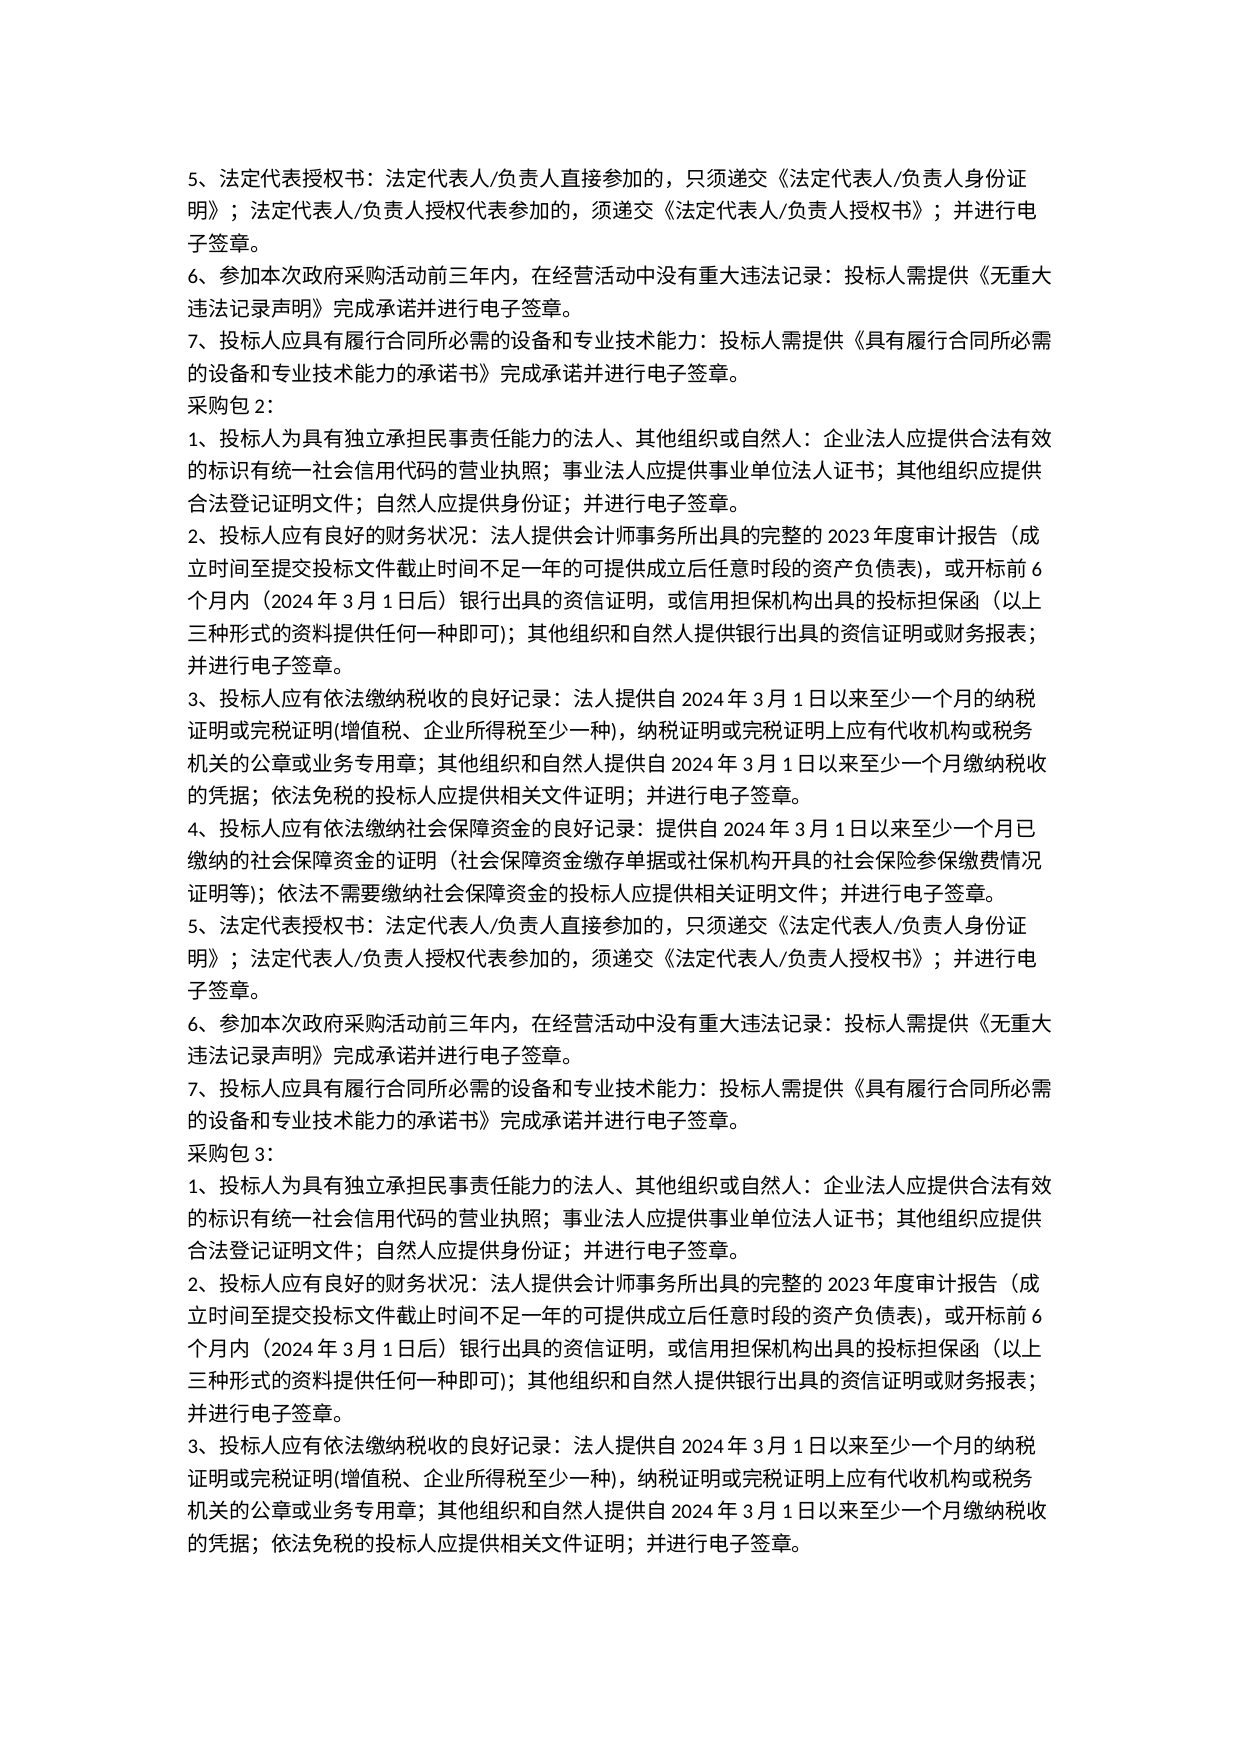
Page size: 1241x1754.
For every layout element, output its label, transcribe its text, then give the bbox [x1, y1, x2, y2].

text 采购包2： [187, 389, 1053, 422]
text 7、投标人应具有履行合同所必需的设备和专业技术能力：投标人需提供《具有履行合同所必需的设备和专业技术能力的承诺书》完成承诺并进行电子签章。 [187, 1072, 1053, 1137]
text 4、投标人应有依法缴纳社会保障资金的良好记录：提供自2024年3月1日以来至少一个月已缴纳的社会保障资金的证明（社会保障资金缴存单据或社保机构开具的社会保险参保缴费情况证明等)；依法不需要缴纳社会保障资金的投标人应提供相关证明文件；并进行电子签章。 [187, 812, 1053, 909]
text 3、投标人应有依法缴纳税收的良好记录：法人提供自2024年3月1日以来至少一个月的纳税证明或完税证明(增值税、企业所得税至少一种)，纳税证明或完税证明上应有代收机构或税务机关的公章或业务专用章；其他组织和自然人提供自2024年3月1日以来至少一个月缴纳税收的凭据；依法免税的投标人应提供相关文件证明；并进行电子签章。 [187, 1429, 1053, 1559]
text 采购包3： [187, 1137, 1053, 1169]
text 7、投标人应具有履行合同所必需的设备和专业技术能力：投标人需提供《具有履行合同所必需的设备和专业技术能力的承诺书》完成承诺并进行电子签章。 [187, 324, 1053, 389]
text 1、投标人为具有独立承担民事责任能力的法人、其他组织或自然人：企业法人应提供合法有效的标识有统一社会信用代码的营业执照；事业法人应提供事业单位法人证书；其他组织应提供合法登记证明文件；自然人应提供身份证；并进行电子签章。 [187, 422, 1053, 519]
text 1、投标人为具有独立承担民事责任能力的法人、其他组织或自然人：企业法人应提供合法有效的标识有统一社会信用代码的营业执照；事业法人应提供事业单位法人证书；其他组织应提供合法登记证明文件；自然人应提供身份证；并进行电子签章。 [187, 1169, 1053, 1267]
text 6、参加本次政府采购活动前三年内，在经营活动中没有重大违法记录：投标人需提供《无重大违法记录声明》完成承诺并进行电子签章。 [187, 1007, 1053, 1072]
text 3、投标人应有依法缴纳税收的良好记录：法人提供自2024年3月1日以来至少一个月的纳税证明或完税证明(增值税、企业所得税至少一种)，纳税证明或完税证明上应有代收机构或税务机关的公章或业务专用章；其他组织和自然人提供自2024年3月1日以来至少一个月缴纳税收的凭据；依法免税的投标人应提供相关文件证明；并进行电子签章。 [187, 682, 1053, 812]
text 5、法定代表授权书：法定代表人/负责人直接参加的，只须递交《法定代表人/负责人身份证明》；法定代表人/负责人授权代表参加的，须递交《法定代表人/负责人授权书》；并进行电子签章。 [187, 909, 1053, 1007]
text 6、参加本次政府采购活动前三年内，在经营活动中没有重大违法记录：投标人需提供《无重大违法记录声明》完成承诺并进行电子签章。 [187, 259, 1053, 324]
text 5、法定代表授权书：法定代表人/负责人直接参加的，只须递交《法定代表人/负责人身份证明》；法定代表人/负责人授权代表参加的，须递交《法定代表人/负责人授权书》；并进行电子签章。 [187, 162, 1053, 259]
